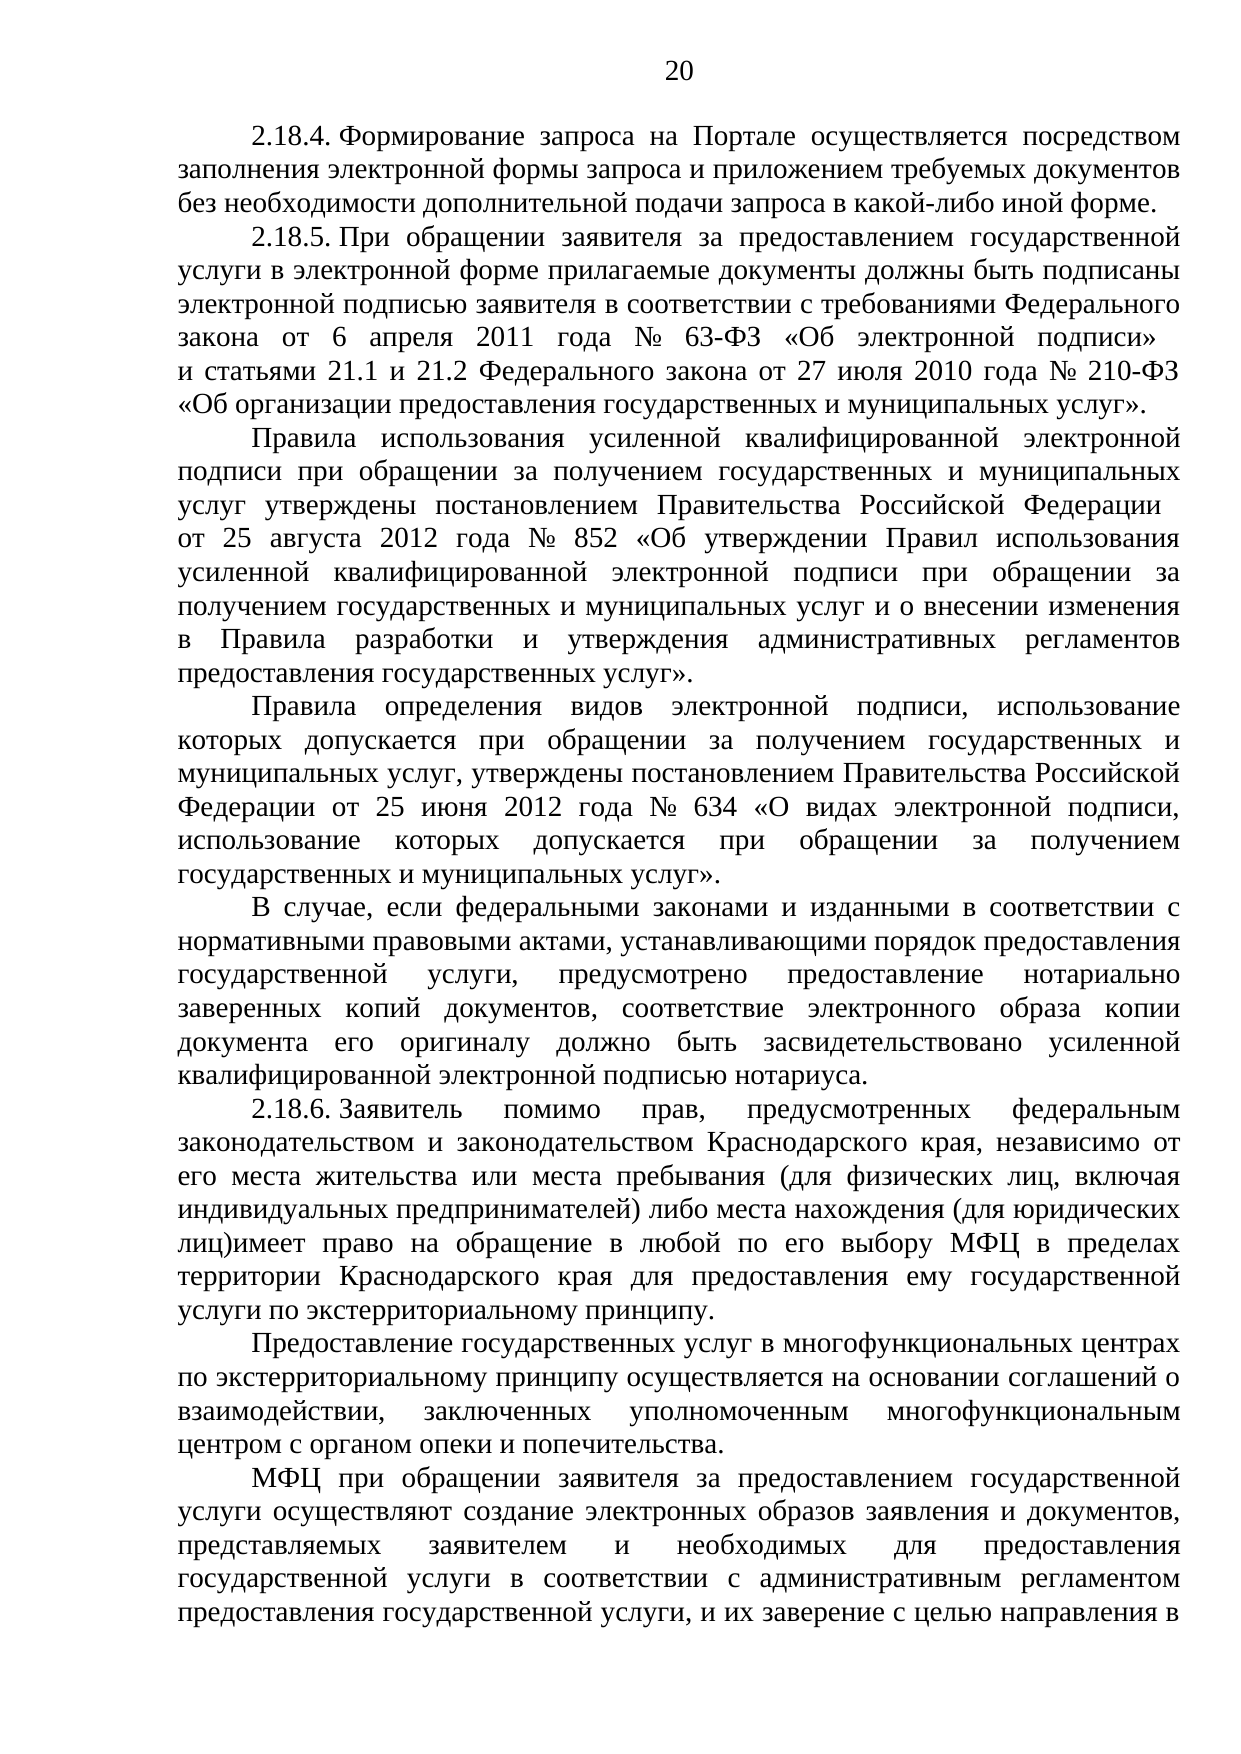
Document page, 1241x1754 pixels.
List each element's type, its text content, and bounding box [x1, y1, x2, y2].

text Правила определения видов электронной подписи, использование которых допускается при обращении за получением государственных и муниципальных услуг, утверждены постановлением Правительства Российской Федерации от 25 июня 2012 года № 634 «О видах электронной подписи, использование которых допускается при обращении за получением государственных и муниципальных услуг». [177, 688, 1181, 889]
text 2.18.6. Заявитель помимо прав, предусмотренных федеральным законодательством и законодательством Краснодарского края, независимо от его места жительства или места пребывания (для физических лиц, включая индивидуальных предпринимателей) либо места нахождения (для юридических лиц)имеет право на обращение в любой по его выбору МФЦ в пределах территории Краснодарского края для предоставления ему государственной услуги по экстерриториальному принципу. [177, 1091, 1181, 1326]
text Правила использования усиленной квалифицированной электронной подписи при обращении за получением государственных и муниципальных услуг утверждены постановлением Правительства Российской Федерации от 25 августа 2012 года № 852 «Об утверждении Правил использования усиленной квалифицированной электронной подписи при обращении за получением государственных и муниципальных услуг и о внесении изменения в Правила разработки и утверждения административных регламентов предоставления государственных услуг». [177, 420, 1181, 688]
text 2.18.5. При обращении заявителя за предоставлением государственной услуги в электронной форме прилагаемые документы должны быть подписаны электронной подписью заявителя в соответствии с требованиями Федерального закона от 6 апреля 2011 года № 63-ФЗ «Об электронной подписи» и статьями 21.1 и 21.2 Федерального закона от 27 июля 2010 года № 210-ФЗ «Об организации предоставления государственных и муниципальных услуг». [177, 219, 1181, 420]
text В случае, если федеральными законами и изданными в соответствии с нормативными правовыми актами, устанавливающими порядок предоставления государственной услуги, предусмотрено предоставление нотариально заверенных копий документов, соответствие электронного образа копии документа его оригиналу должно быть засвидетельствовано усиленной квалифицированной электронной подписью нотариуса. [177, 889, 1181, 1091]
text 2.18.4. Формирование запроса на Портале осуществляется посредством заполнения электронной формы запроса и приложением требуемых документов без необходимости дополнительной подачи запроса в какой-либо иной форме. [177, 118, 1181, 219]
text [177, 1460, 1181, 1627]
text Предоставление государственных услуг в многофункциональных центрах по экстерриториальному принципу осуществляется на основании соглашений о взаимодействии, заключенных уполномоченным многофункциональным центром с органом опеки и попечительства. [177, 1326, 1181, 1460]
